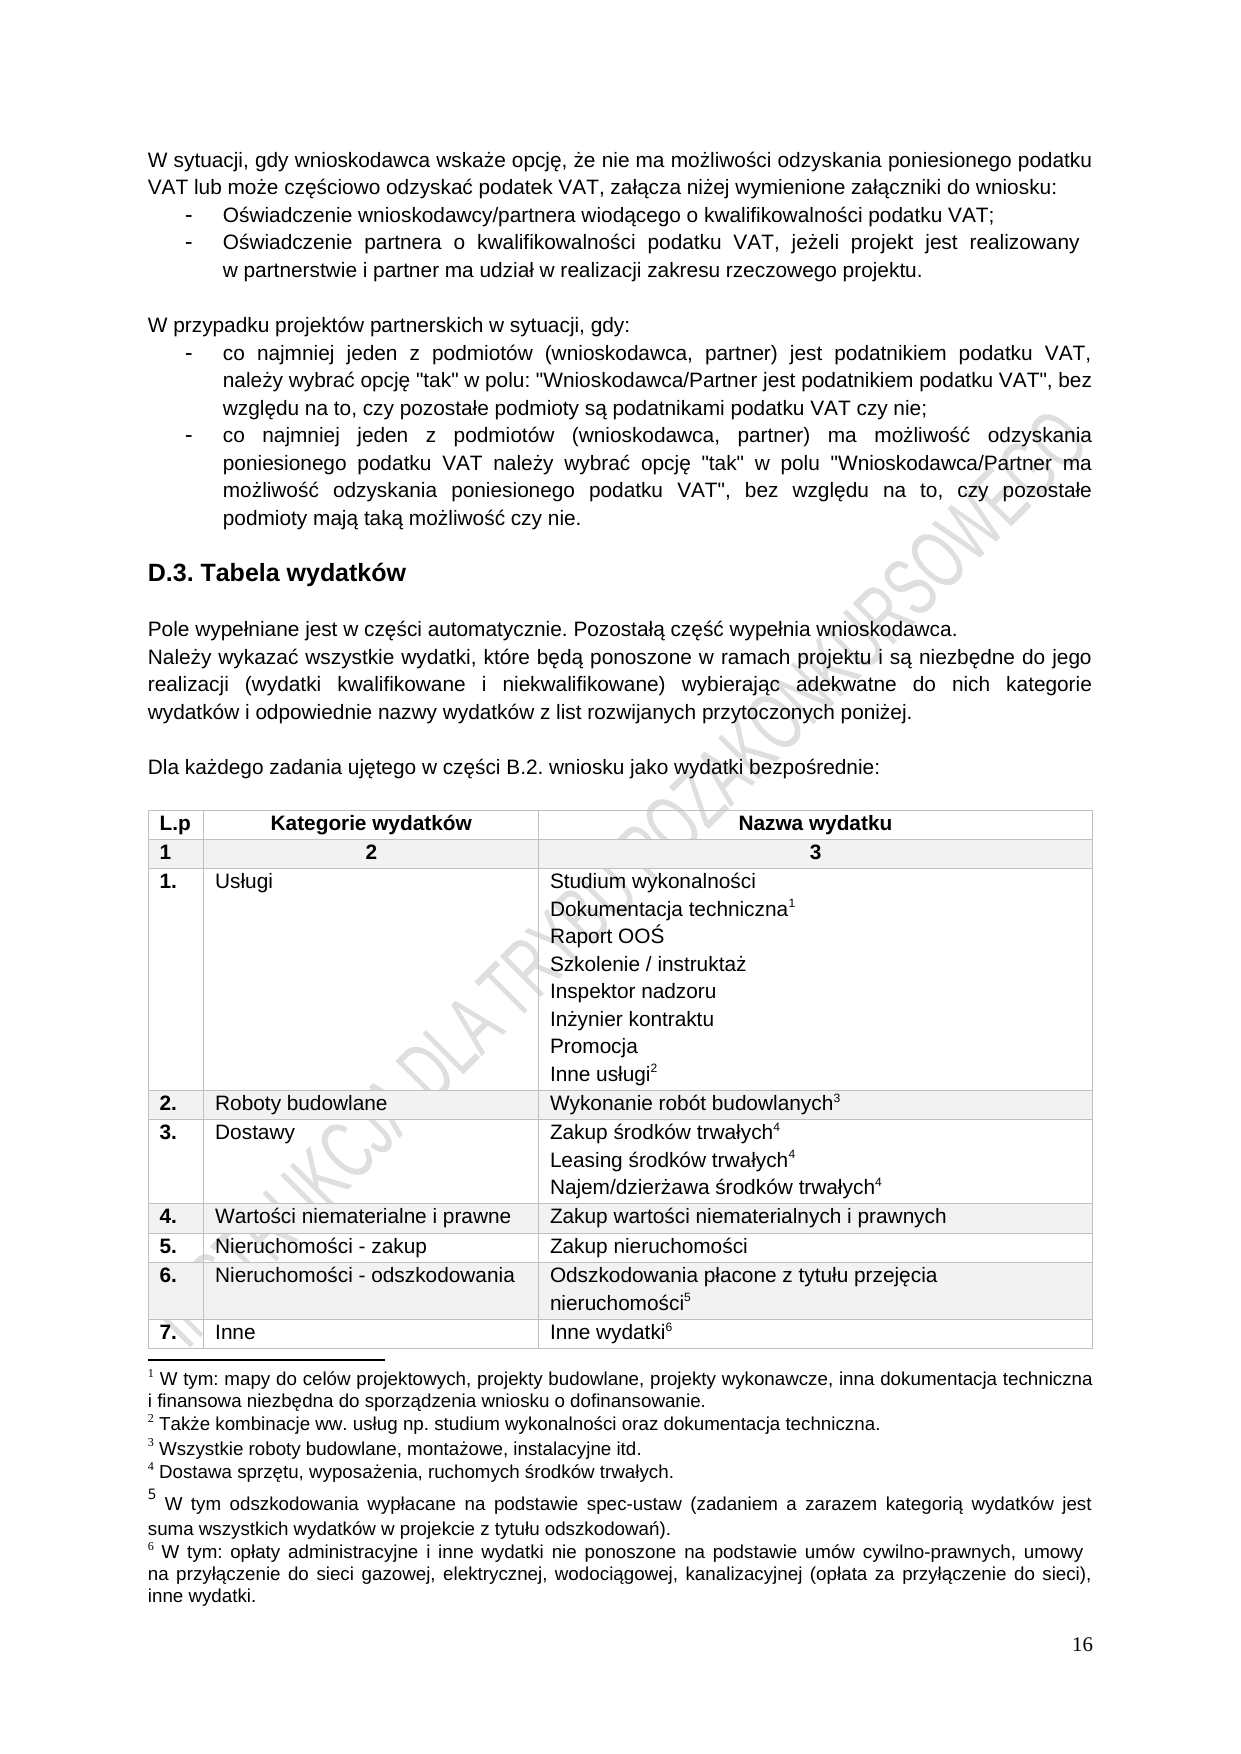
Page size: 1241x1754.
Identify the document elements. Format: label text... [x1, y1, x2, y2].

subtitle D.3. Tabela wydatków [148, 558, 1093, 587]
table_cell Zakup wartości niematerialnych i prawnych [539, 1204, 1092, 1233]
text W sytuacji, gdy wnioskodawca wskaże opcję, że nie ma możliwości odzyskania poniesionego podatku VAT lub może częściowo odzyskać podatek VAT, załącza niżej wymienione załączniki do wniosku: [148, 148, 1093, 199]
table_cell Studium wykonalności Dokumentacja techniczna Raport OOŚ Szkolenie / instruktaż Inspektor nadzoru Inżynier kontraktu Promocja Inne usługi [539, 869, 1092, 1090]
text W przypadku projektów partnerskich w sytuacji, gdy: [148, 313, 1093, 337]
table_cell Usługi [204, 869, 538, 1090]
table_cell 4. [149, 1204, 203, 1233]
table_cell Zakup środków trwałych Leasing środków trwałych4 Najem/dzierżawa środków trwałych4 [539, 1120, 1092, 1203]
text Pole wypełniane jest w części automatycznie. Pozostałą część wypełnia wnioskodawca. [148, 617, 1093, 641]
table_header L.p [149, 811, 203, 839]
table_cell Nieruchomości - odszkodowania [204, 1263, 538, 1319]
text Należy wykazać wszystkie wydatki, które będą ponoszone w ramach projektu i są niezbędne do jego realizacji (wydatki kwalifikowane i niekwalifikowane) wybierając adekwatne do nich kategorie wydatków i odpowiednie nazwy wydatków z list rozwijanych przytoczonych poniżej. [148, 644, 1093, 723]
table_header Kategorie wydatków [204, 811, 538, 839]
table_cell Inne wydatki [539, 1320, 1092, 1348]
table_cell 1. [149, 869, 203, 1090]
table_cell 7. [149, 1320, 203, 1348]
table_cell Inne [204, 1320, 538, 1348]
table_cell 3 [539, 840, 1092, 868]
text Dla każdego zadania ujętego w części B.2. wniosku jako wydatki bezpośrednie: [148, 754, 1093, 778]
table_cell 2 [204, 840, 538, 868]
table_cell 2. [149, 1091, 203, 1119]
table_cell 3. [149, 1120, 203, 1203]
table_cell 1 [149, 840, 203, 868]
table_cell Odszkodowania płacone z tytułu przejęcia nieruchomości [539, 1263, 1092, 1319]
table_cell Zakup nieruchomości [539, 1234, 1092, 1262]
list Oświadczenie wnioskodawcy/partnera wiodącego o kwalifikowalności podatku VAT; [185, 203, 1093, 227]
table_header Nazwa wydatku [539, 811, 1092, 839]
table_cell 6. [149, 1263, 203, 1319]
table_cell 5. [149, 1234, 203, 1262]
list Oświadczenie partnera o kwalifikowalności podatku VAT, jeżeli projekt jest realizowany w partnerstwie i partner ma udział w realizacji zakresu rzeczowego projektu. [185, 230, 1093, 282]
list co najmniej jeden z podmiotów (wnioskodawca, partner) ma możliwość odzyskania poniesionego podatku VAT należy wybrać opcję "tak" w polu "Wnioskodawca/Partner ma możliwość odzyskania poniesionego podatku VAT", bez względu na to, czy pozostałe podmioty mają taką możliwość czy nie. [185, 423, 1093, 529]
table_cell Wykonanie robót budowlanych [539, 1091, 1092, 1119]
table_cell Roboty budowlane [204, 1091, 538, 1119]
table_cell Wartości niematerialne i prawne [204, 1204, 538, 1233]
list co najmniej jeden z podmiotów (wnioskodawca, partner) jest podatnikiem podatku VAT, należy wybrać opcję "tak" w polu: "Wnioskodawca/Partner jest podatnikiem podatku VAT", bez względu na to, czy pozostałe podmioty są podatnikami podatku VAT czy nie; [185, 340, 1093, 419]
table_cell Nieruchomości - zakup [204, 1234, 538, 1262]
table_cell Dostawy [204, 1120, 538, 1203]
